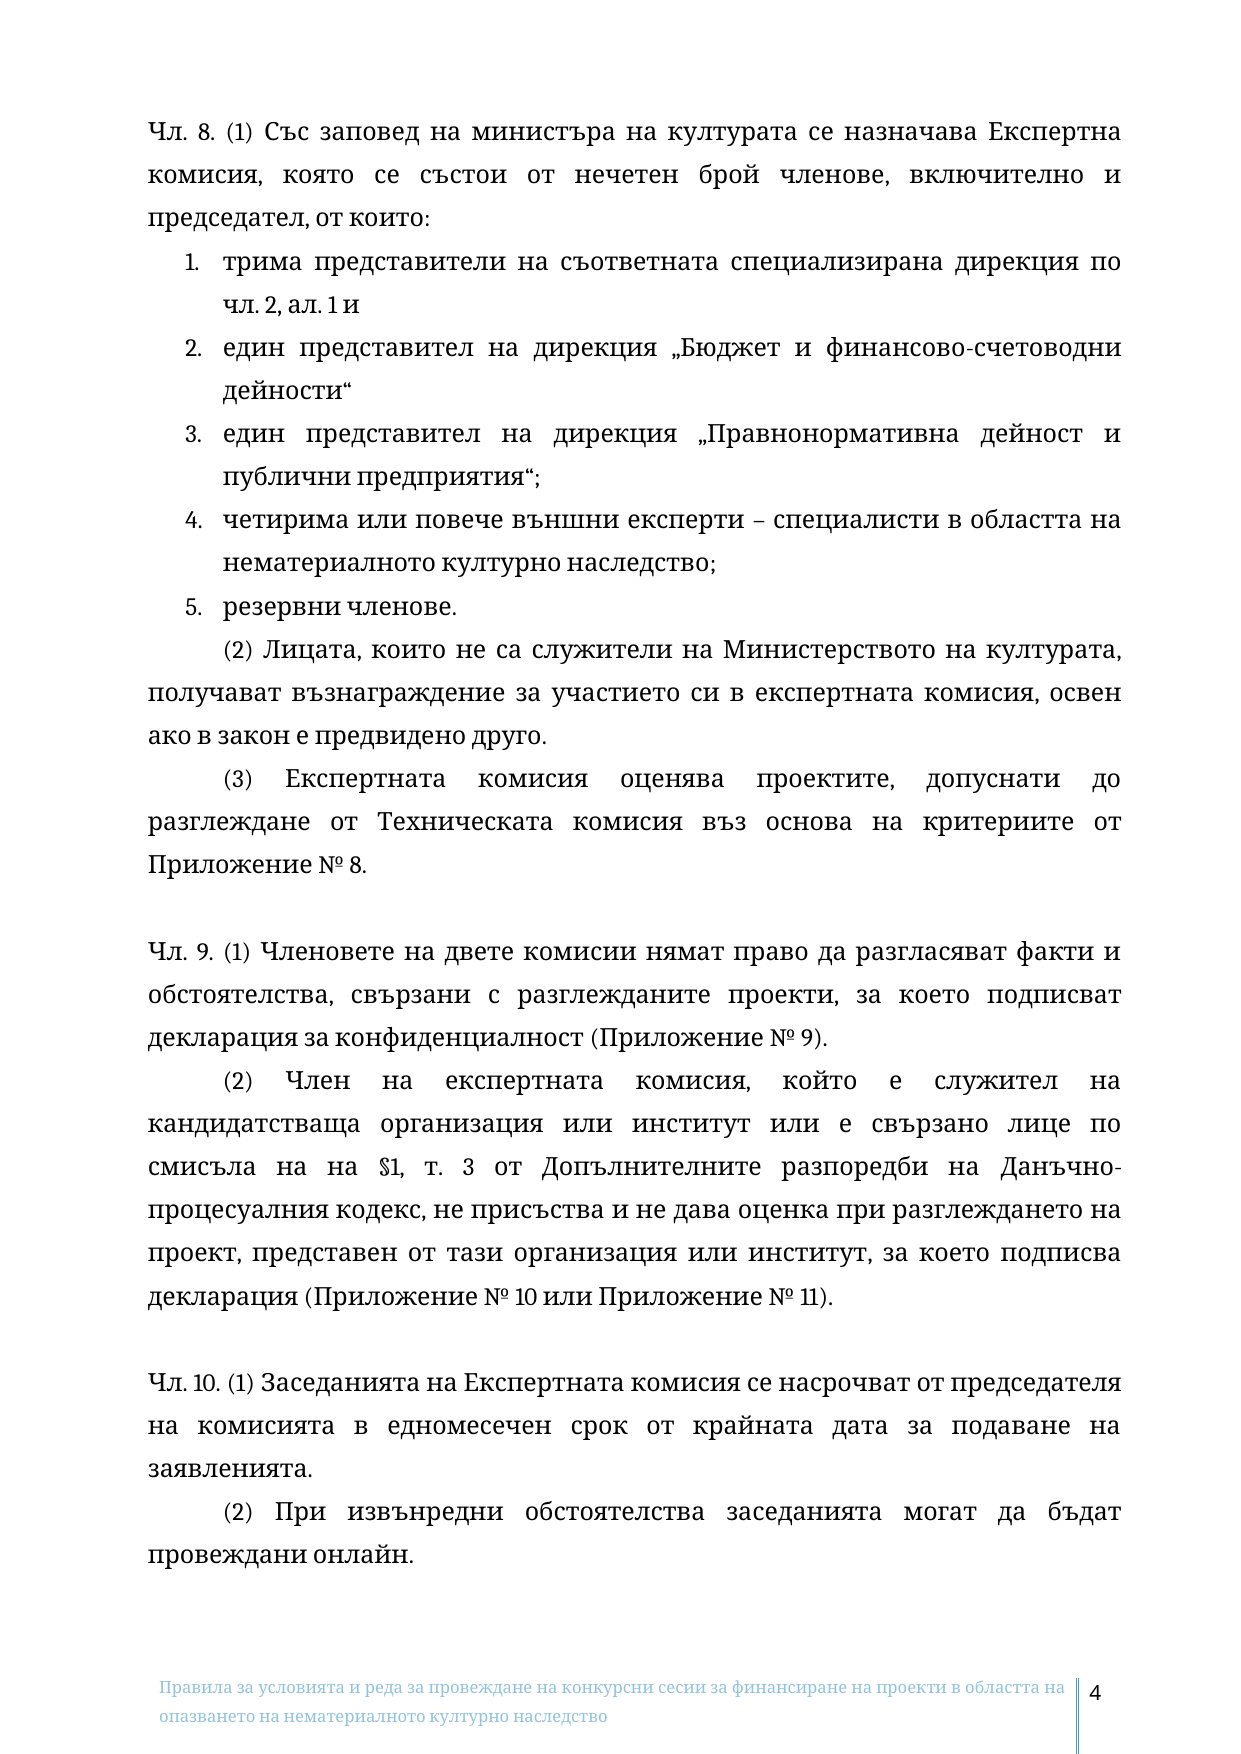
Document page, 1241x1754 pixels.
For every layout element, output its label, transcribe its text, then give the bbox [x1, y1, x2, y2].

list един представител на дирекция „Правнонормативна дейност и публични предприятия“; [185, 420, 1122, 492]
list един представител на дирекция „Бюджет и финансово-счетоводни дейности“ [185, 334, 1122, 406]
text (2) При извънредни обстоятелства заседанията могат да бъдат провеждани онлайн. [148, 1498, 1122, 1570]
text Чл. 10. (1) Заседанията на Експертната комисия се насрочват от председателя на комисията в едномесечен срок от крайната дата за подаване на заявленията. [148, 1369, 1122, 1484]
text (2) Лицата, които не са служители на Министерството на културата, получават възнаграждение за участието си в експертната комисия, освен ако в закон е предвидено друго. [148, 636, 1122, 751]
text Чл. 8. (1) Със заповед на министъра на културата се назначава Експертна комисия, която се състои от нечетен брой членове, включително и председател, от които: [148, 118, 1122, 233]
list трима представители на съответната специализирана дирекция по чл. 2, ал. 1 и [185, 247, 1122, 319]
text (2) Член на експертната комисия, който е служител на кандидатстваща организация или институт или е свързано лице по смисъла на на §1, т. 3 от Допълнителните разпоредби на Данъчно-процесуалния кодекс, не присъства и не дава оценка при разглеждането на проект, представен от тази организация или институт, за което подписва декларация (Приложение № 10 или Приложение № 11). [148, 1067, 1122, 1311]
text Чл. 9. (1) Членовете на двете комисии нямат право да разгласяват факти и обстоятелства, свързани с разглежданите проекти, за което подписват декларация за конфиденциалност (Приложение № 9). [148, 937, 1122, 1052]
list четирима или повече външни експерти – специалисти в областта на нематериалното културно наследство; [185, 506, 1122, 578]
list резервни членове. [185, 592, 1122, 621]
text (3) Експертната комисия оценява проектите, допуснати до разглеждане от Техническата комисия въз основа на критериите от Приложение № 8. [148, 765, 1122, 880]
